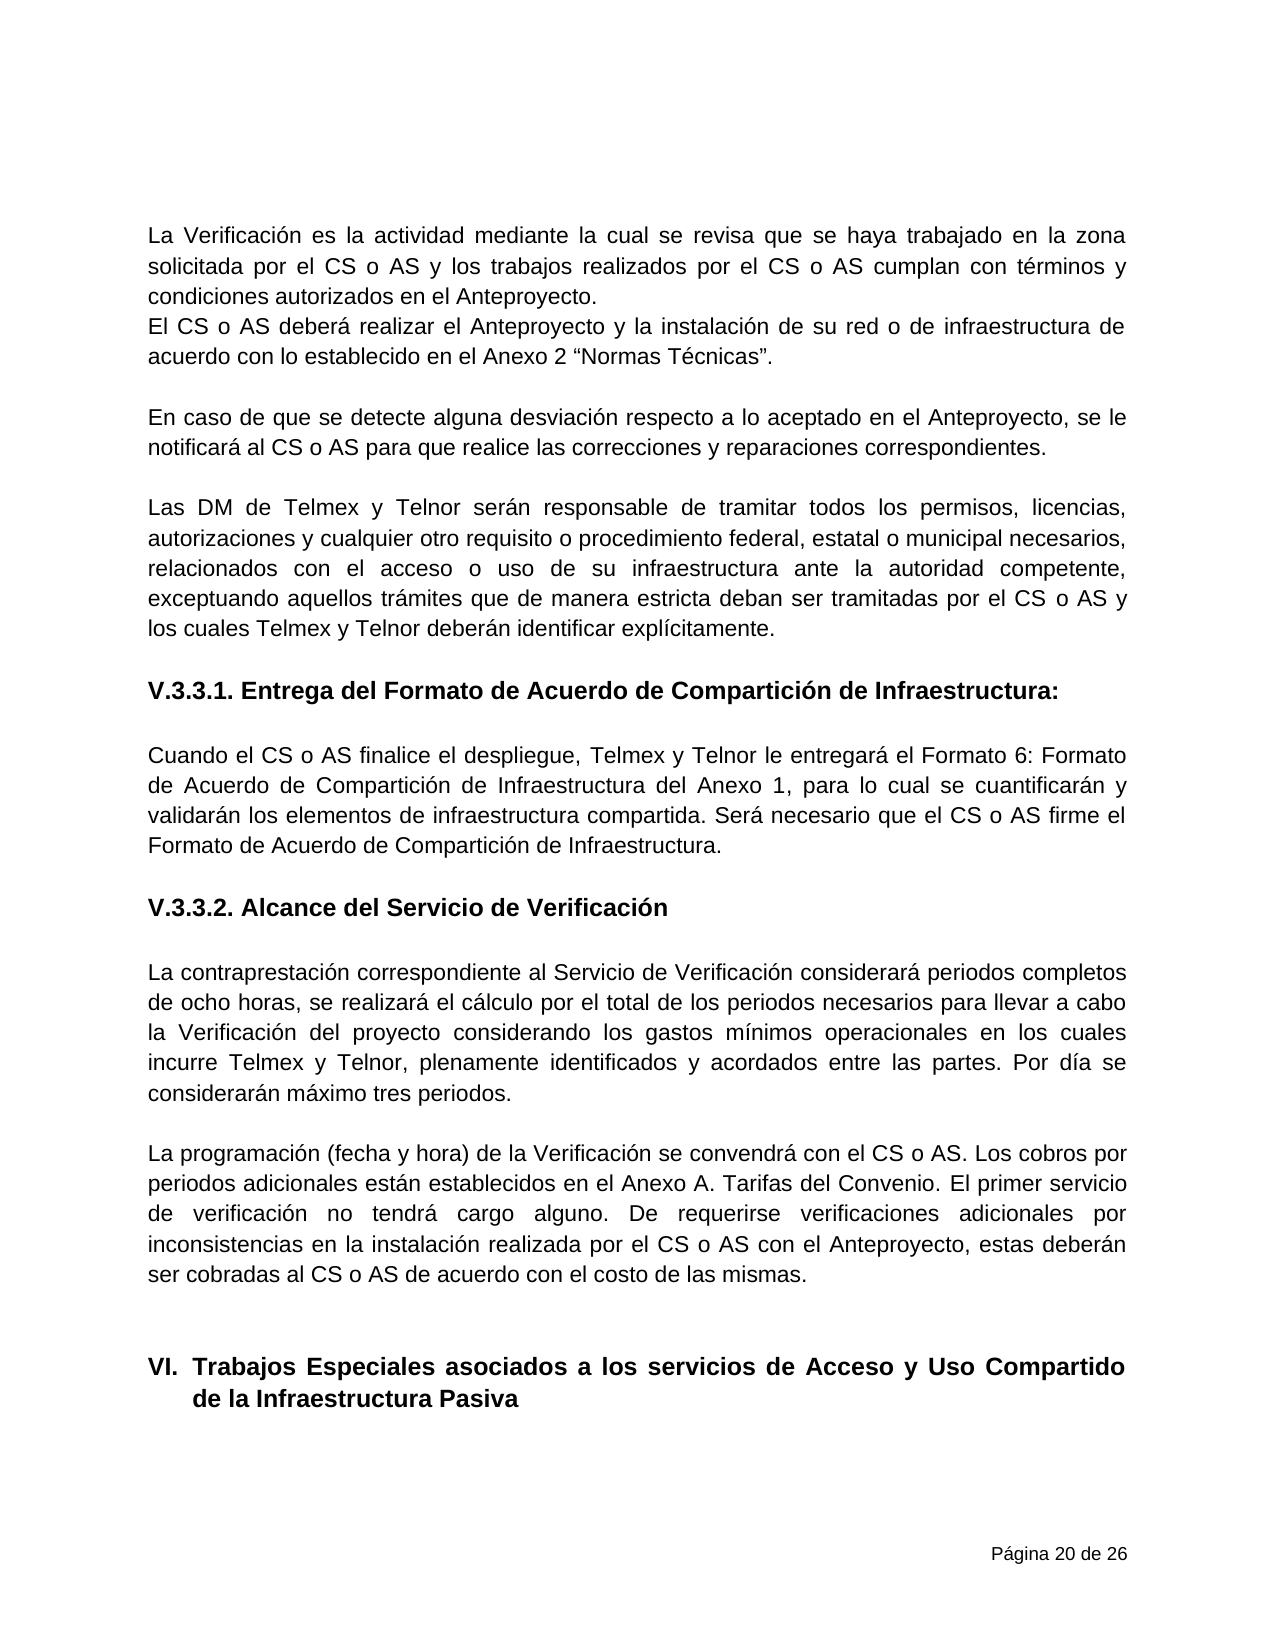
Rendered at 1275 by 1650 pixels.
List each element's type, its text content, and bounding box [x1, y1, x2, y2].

text La programación (fecha y hora) de la Verificación se convendrá con el CS o AS. Los cobros por periodos adicionales están establecidos en el Anexo A. Tarifas del Convenio. El primer servicio de verificación no tendrá cargo alguno. De requerirse verificaciones adicionales por inconsistencias en la instalación realizada por el CS o AS con el Anteproyecto, estas deberán ser cobradas al CS o AS de acuerdo con el costo de las mismas. [148, 1140, 1127, 1287]
text La Verificación es la actividad mediante la cual se revisa que se haya trabajado en la zona solicitada por el CS o AS y los trabajos realizados por el CS o AS cumplan con términos y condiciones autorizados en el Anteproyecto. [148, 222, 1127, 309]
text Cuando el CS o AS finalice el despliegue, Telmex y Telnor le entregará el Formato 6: Formato de Acuerdo de Compartición de Infraestructura del Anexo 1, para lo cual se cuantificarán y validarán los elementos de infraestructura compartida. Será necesario que el CS o AS firme el Formato de Acuerdo de Compartición de Infraestructura. [148, 742, 1127, 859]
text El CS o AS deberá realizar el Anteproyecto y la instalación de su red o de infraestructura de acuerdo con lo establecido en el Anexo 2 “Normas Técnicas”. [148, 313, 1127, 370]
text En caso de que se detecte alguna desviación respecto a lo aceptado en el Anteproyecto, se le notificará al CS o AS para que realice las correcciones y reparaciones correspondientes. [148, 404, 1127, 460]
text V.3.3.2. Alcance del Servicio de Verificación [148, 893, 1127, 921]
list Trabajos Especiales asociados a los servicios de Acceso y Uso Compartido de la Infraestructura Pasiva [148, 1351, 1127, 1413]
text La contraprestación correspondiente al Servicio de Verificación considerará periodos completos de ocho horas, se realizará el cálculo por el total de los periodos necesarios para llevar a cabo la Verificación del proyecto considerando los gastos mínimos operacionales en los cuales incurre Telmex y Telnor, plenamente identificados y acordados entre las partes. Por día se considerarán máximo tres periodos. [148, 959, 1127, 1106]
text Las DM de Telmex y Telnor serán responsable de tramitar todos los permisos, licencias, autorizaciones y cualquier otro requisito o procedimiento federal, estatal o municipal necesarios, relacionados con el acceso o uso de su infraestructura ante la autoridad competente, exceptuando aquellos trámites que de manera estricta deban ser tramitadas por el CS o AS y los cuales Telmex y Telnor deberán identificar explícitamente. [148, 494, 1127, 642]
text V.3.3.1. Entrega del Formato de Acuerdo de Compartición de Infraestructura: [148, 676, 1127, 704]
